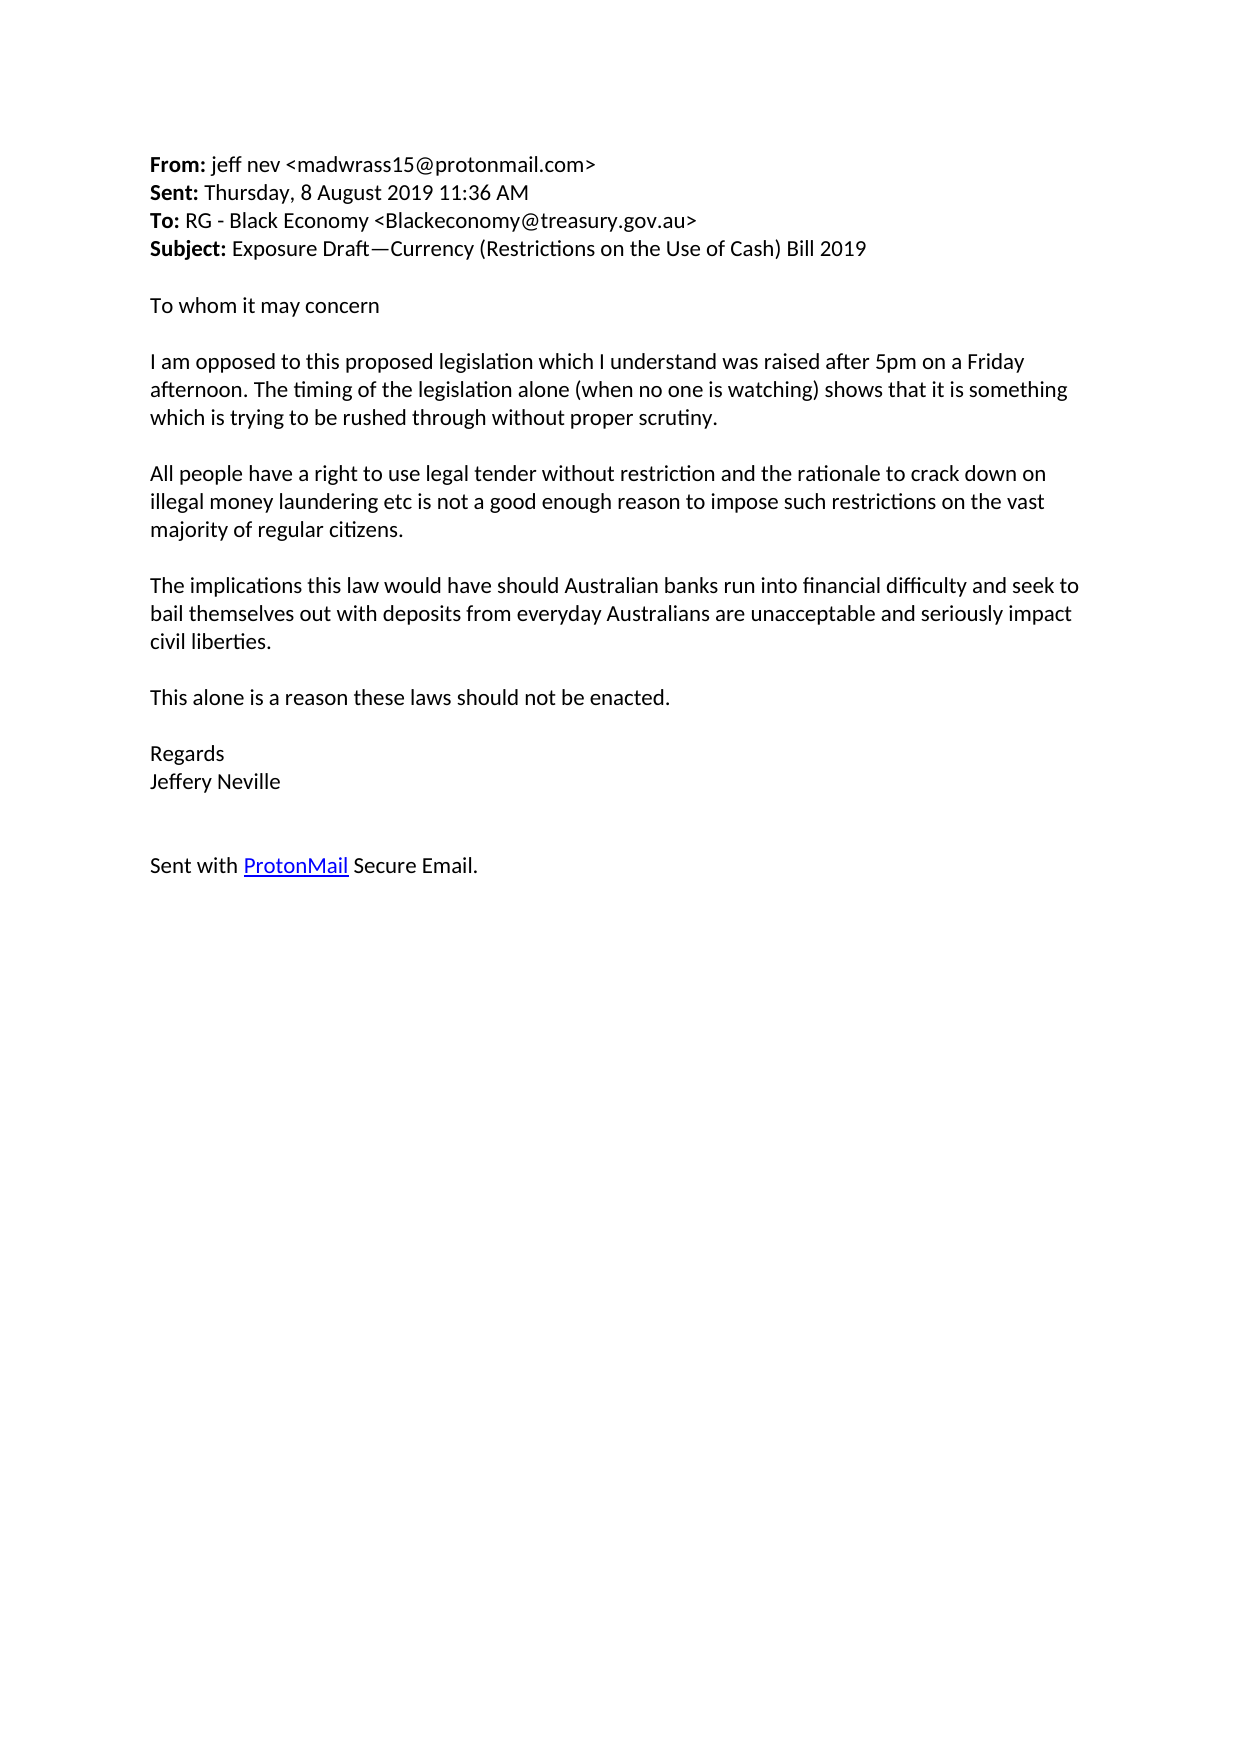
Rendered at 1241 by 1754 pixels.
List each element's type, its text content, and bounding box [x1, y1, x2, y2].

text Sent with ProtonMail Secure Email. [150, 851, 1090, 879]
text Regards [150, 739, 1090, 767]
text The implications this law would have should Australian banks run into financial difficulty and seek to bail themselves out with deposits from everyday Australians are unacceptable and seriously impact civil liberties. [150, 571, 1090, 655]
text This alone is a reason these laws should not be enacted. [150, 683, 1090, 711]
text To whom it may concern [150, 291, 1090, 319]
text Jeffery Neville [150, 767, 1090, 795]
text I am opposed to this proposed legislation which I understand was raised after 5pm on a Friday afternoon. The timing of the legislation alone (when no one is watching) shows that it is something which is trying to be rushed through without proper scrutiny. [150, 347, 1090, 431]
text From: jeff nev <madwrass15@protonmail.com> Sent: Thursday, 8 August 2019 11:36 AM To: RG - Black Economy <Blackeconomy@treasury.gov.au> Subject: Exposure Draft—Currency (Restrictions on the Use of Cash) Bill 2019 [150, 150, 1090, 262]
text All people have a right to use legal tender without restriction and the rationale to crack down on illegal money laundering etc is not a good enough reason to impose such restrictions on the vast majority of regular citizens. [150, 459, 1090, 543]
